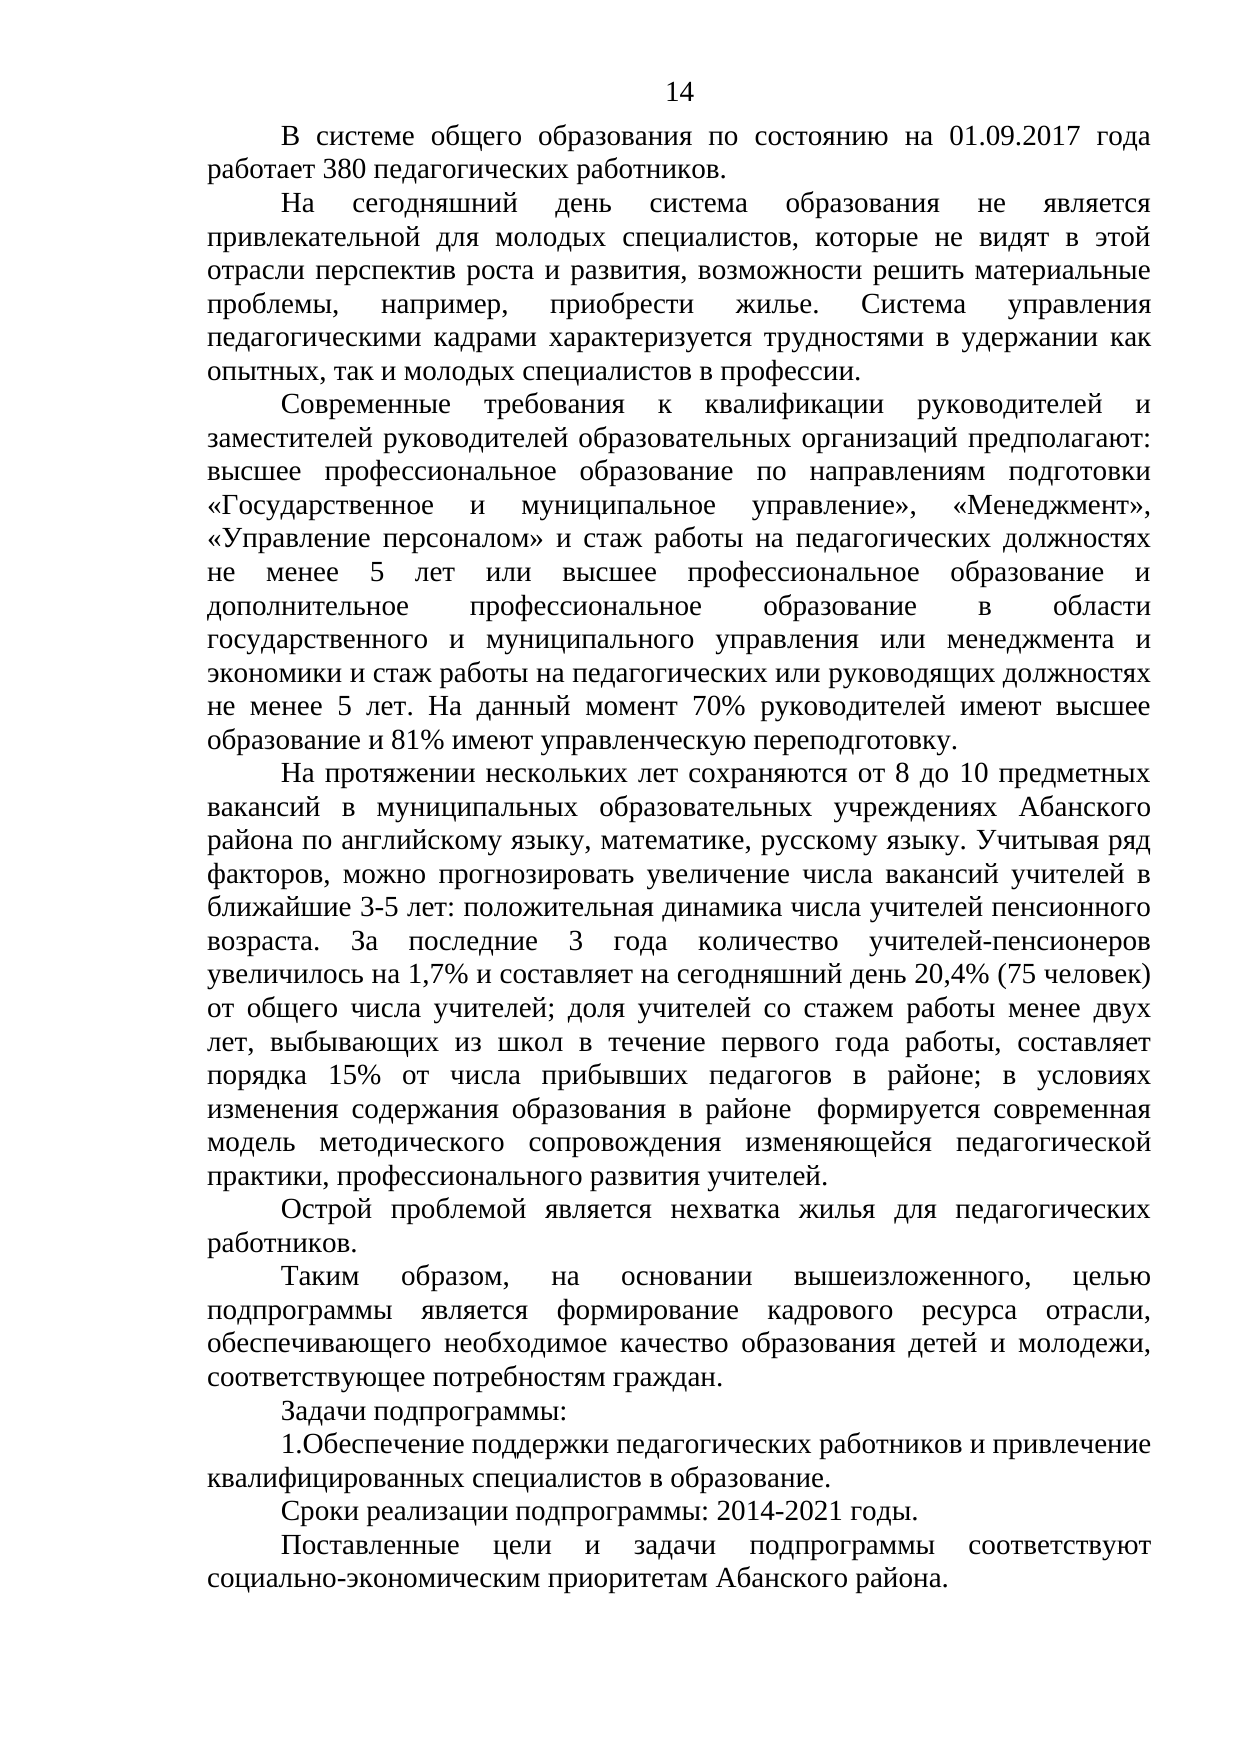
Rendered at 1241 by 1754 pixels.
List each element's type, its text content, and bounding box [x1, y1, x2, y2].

text Задачи подпрограммы: [207, 1393, 1152, 1426]
text Современные требования к квалификации руководителей и заместителей руководителей образовательных организаций предполагают: высшее профессиональное образование по направлениям подготовки «Государственное и муниципальное управление», «Менеджмент», «Управление персоналом» и стаж работы на педагогических должностях не менее 5 лет или высшее профессиональное образование и дополнительное профессиональное образование в области государственного и муниципального управления или менеджмента и экономики и стаж работы на педагогических или руководящих должностях не менее 5 лет. На данный момент 70% руководителей имеют высшее образование и 81% имеют управленческую переподготовку. [207, 386, 1152, 755]
text На сегодняшний день система образования не является привлекательной для молодых специалистов, которые не видят в этой отрасли перспектив роста и развития, возможности решить материальные проблемы, например, приобрести жилье. Система управления педагогическими кадрами характеризуется трудностями в удержании как опытных, так и молодых специалистов в профессии. [207, 185, 1152, 386]
text Таким образом, на основании вышеизложенного, целью подпрограммы является формирование кадрового ресурса отрасли, обеспечивающего необходимое качество образования детей и молодежи, соответствующее потребностям граждан. [207, 1258, 1152, 1393]
text 1.Обеспечение поддержки педагогических работников и привлечение квалифицированных специалистов в образование. [207, 1426, 1152, 1493]
text На протяжении нескольких лет сохраняются от 8 до 10 предметных вакансий в муниципальных образовательных учреждениях Абанского района по английскому языку, математике, русскому языку. Учитывая ряд факторов, можно прогнозировать увеличение числа вакансий учителей в ближайшие 3-5 лет: положительная динамика числа учителей пенсионного возраста. За последние 3 года количество учителей-пенсионеров увеличилось на 1,7% и составляет на сегодняшний день 20,4% (75 человек) от общего числа учителей; доля учителей со стажем работы менее двух лет, выбывающих из школ в течение первого года работы, составляет порядка 15% от числа прибывших педагогов в районе; в условиях изменения содержания образования в районе формируется современная модель методического сопровождения изменяющейся педагогической практики, профессионального развития учителей. [207, 755, 1152, 1191]
text В системе общего образования по состоянию на 01.09.2017 года работает 380 педагогических работников. [207, 118, 1152, 185]
text Сроки реализации подпрограммы: 2014-2021 годы. [207, 1493, 1152, 1527]
text Острой проблемой является нехватка жилья для педагогических работников. [207, 1191, 1152, 1258]
text Поставленные цели и задачи подпрограммы соответствуют социально-экономическим приоритетам Абанского района. [207, 1527, 1152, 1594]
